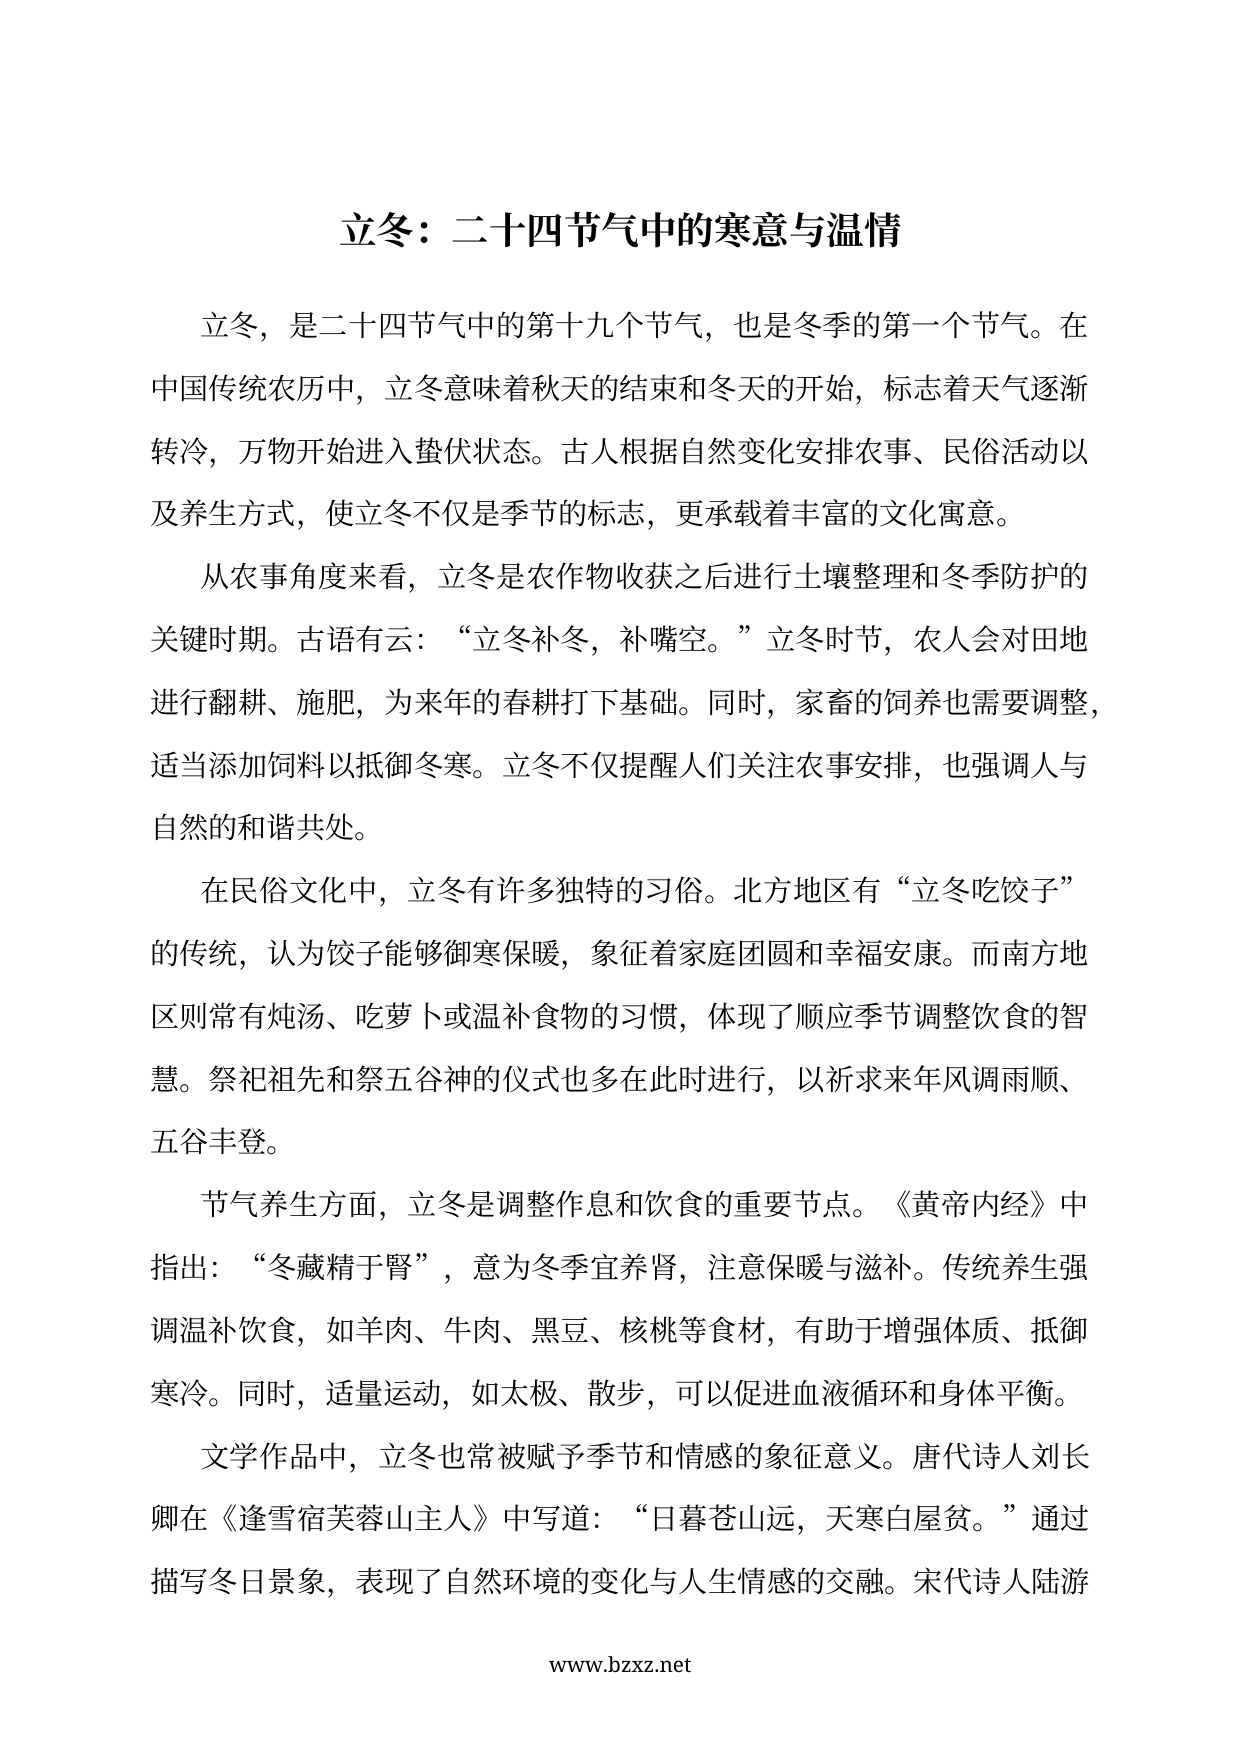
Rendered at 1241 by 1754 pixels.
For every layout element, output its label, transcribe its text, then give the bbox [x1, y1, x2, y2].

subtitle 立冬：二十四节气中的寒意与温情 [150, 201, 1090, 255]
text 立冬，是二十四节气中的第十九个节气，也是冬季的第一个节气。在中国传统农历中，立冬意味着秋天的结束和冬天的开始，标志着天气逐渐转冷，万物开始进入蛰伏状态。古人根据自然变化安排农事、民俗活动以及养生方式，使立冬不仅是季节的标志，更承载着丰富的文化寓意。 [150, 303, 1090, 533]
text 在民俗文化中，立冬有许多独特的习俗。北方地区有“立冬吃饺子”的传统，认为饺子能够御寒保暖，象征着家庭团圆和幸福安康。而南方地区则常有炖汤、吃萝卜或温补食物的习惯，体现了顺应季节调整饮食的智慧。祭祀祖先和祭五谷神的仪式也多在此时进行，以祈求来年风调雨顺、五谷丰登。 [150, 868, 1090, 1161]
text 节气养生方面，立冬是调整作息和饮食的重要节点。《黄帝内经》中指出：“冬藏精于腎”，意为冬季宜养肾，注意保暖与滋补。传统养生强调温补饮食，如羊肉、牛肉、黑豆、核桃等食材，有助于增强体质、抵御寒冷。同时，适量运动，如太极、散步，可以促进血液循环和身体平衡。 [150, 1182, 1090, 1412]
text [150, 1433, 1090, 1601]
text 从农事角度来看，立冬是农作物收获之后进行土壤整理和冬季防护的关键时期。古语有云：“立冬补冬，补嘴空。”立冬时节，农人会对田地进行翻耕、施肥，为来年的春耕打下基础。同时，家畜的饲养也需要调整，适当添加饲料以抵御冬寒。立冬不仅提醒人们关注农事安排，也强调人与自然的和谐共处。 [150, 554, 1090, 847]
